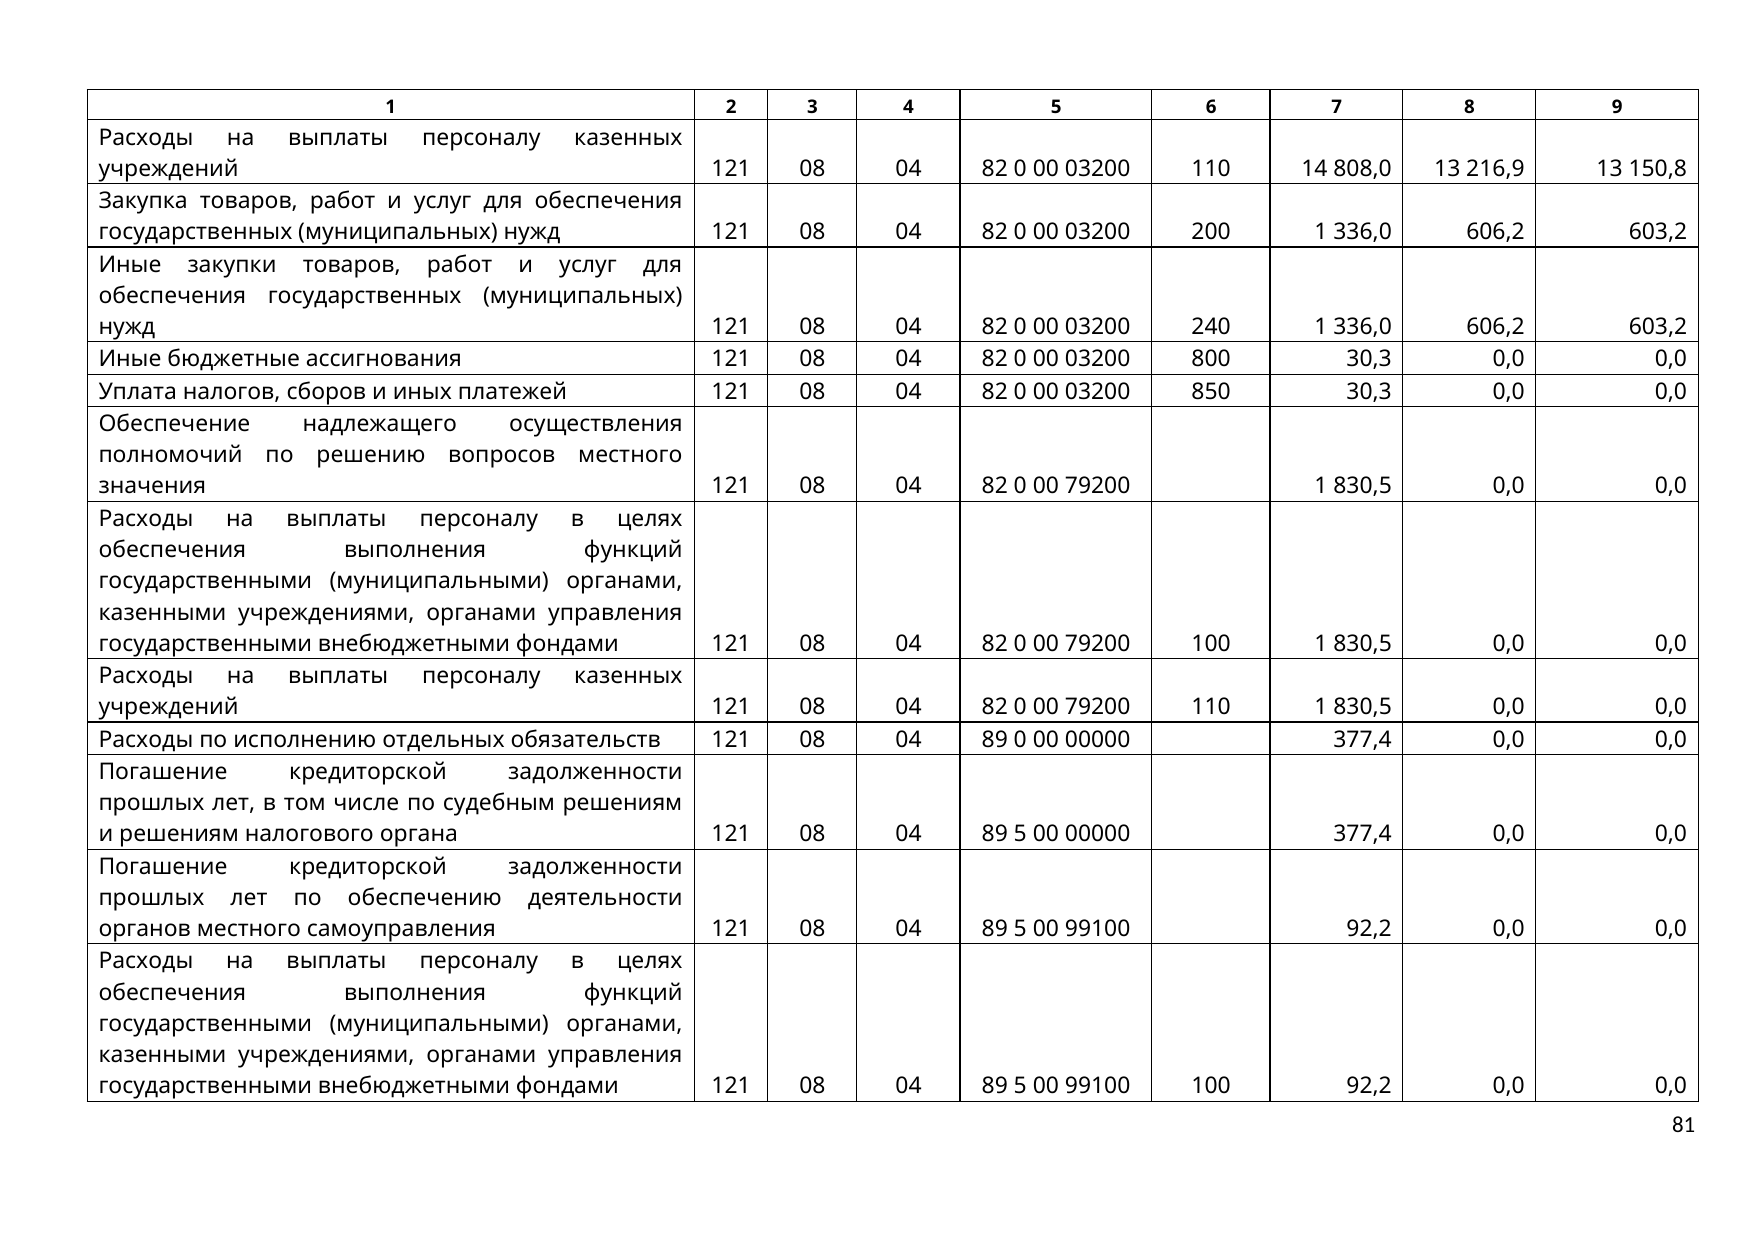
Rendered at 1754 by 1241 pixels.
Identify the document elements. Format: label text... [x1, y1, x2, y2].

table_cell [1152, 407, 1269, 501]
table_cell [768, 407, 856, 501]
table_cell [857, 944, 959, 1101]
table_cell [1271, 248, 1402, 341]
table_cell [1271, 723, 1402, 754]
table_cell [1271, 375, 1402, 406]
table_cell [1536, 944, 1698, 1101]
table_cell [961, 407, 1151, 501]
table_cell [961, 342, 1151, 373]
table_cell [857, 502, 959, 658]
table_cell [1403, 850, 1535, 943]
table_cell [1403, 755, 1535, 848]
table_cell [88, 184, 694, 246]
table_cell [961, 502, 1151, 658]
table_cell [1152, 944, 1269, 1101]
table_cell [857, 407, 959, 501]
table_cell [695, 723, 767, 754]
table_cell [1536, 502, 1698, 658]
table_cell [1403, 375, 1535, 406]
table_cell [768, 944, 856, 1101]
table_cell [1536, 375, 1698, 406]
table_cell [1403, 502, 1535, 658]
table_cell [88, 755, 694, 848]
table_header 2 [695, 90, 767, 119]
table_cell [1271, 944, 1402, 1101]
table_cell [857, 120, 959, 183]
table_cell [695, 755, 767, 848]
table_header 6 [1152, 90, 1269, 119]
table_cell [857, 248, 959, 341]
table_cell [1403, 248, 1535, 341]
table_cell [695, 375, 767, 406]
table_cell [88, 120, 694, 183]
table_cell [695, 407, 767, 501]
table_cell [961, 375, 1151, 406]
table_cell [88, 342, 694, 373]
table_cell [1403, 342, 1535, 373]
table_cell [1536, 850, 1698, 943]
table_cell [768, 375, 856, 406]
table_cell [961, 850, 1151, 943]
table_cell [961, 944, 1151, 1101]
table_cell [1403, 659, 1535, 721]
table_header 3 [768, 90, 856, 119]
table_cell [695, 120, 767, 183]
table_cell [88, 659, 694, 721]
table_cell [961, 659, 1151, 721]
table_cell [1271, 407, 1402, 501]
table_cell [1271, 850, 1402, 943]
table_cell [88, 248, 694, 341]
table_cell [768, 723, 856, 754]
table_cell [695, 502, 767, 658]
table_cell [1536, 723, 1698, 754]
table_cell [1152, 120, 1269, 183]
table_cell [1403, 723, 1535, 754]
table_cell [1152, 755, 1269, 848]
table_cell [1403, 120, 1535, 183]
table_header 7 [1271, 90, 1402, 119]
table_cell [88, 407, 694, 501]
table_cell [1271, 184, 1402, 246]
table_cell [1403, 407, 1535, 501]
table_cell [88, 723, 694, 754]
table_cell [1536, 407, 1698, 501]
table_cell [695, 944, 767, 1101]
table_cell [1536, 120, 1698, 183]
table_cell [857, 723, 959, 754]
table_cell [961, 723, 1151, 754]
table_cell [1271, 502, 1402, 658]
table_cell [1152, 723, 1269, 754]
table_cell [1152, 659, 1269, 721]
table_header 5 [961, 90, 1151, 119]
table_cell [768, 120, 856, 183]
table_header 4 [857, 90, 959, 119]
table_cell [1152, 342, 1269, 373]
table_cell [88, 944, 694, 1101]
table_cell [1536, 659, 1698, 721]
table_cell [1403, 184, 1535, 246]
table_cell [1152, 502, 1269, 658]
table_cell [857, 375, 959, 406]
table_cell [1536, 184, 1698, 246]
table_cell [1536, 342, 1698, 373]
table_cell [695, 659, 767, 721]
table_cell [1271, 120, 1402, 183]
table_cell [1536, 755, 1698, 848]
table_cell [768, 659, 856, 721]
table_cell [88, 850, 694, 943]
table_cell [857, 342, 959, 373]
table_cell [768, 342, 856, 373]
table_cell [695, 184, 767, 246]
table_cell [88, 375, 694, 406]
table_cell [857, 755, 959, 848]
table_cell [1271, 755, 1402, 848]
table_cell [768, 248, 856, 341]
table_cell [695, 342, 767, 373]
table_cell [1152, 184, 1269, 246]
table_header 8 [1403, 90, 1535, 119]
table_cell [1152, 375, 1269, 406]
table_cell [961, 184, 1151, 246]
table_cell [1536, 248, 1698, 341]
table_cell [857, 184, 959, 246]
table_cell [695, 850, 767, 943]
table_header 9 [1536, 90, 1698, 119]
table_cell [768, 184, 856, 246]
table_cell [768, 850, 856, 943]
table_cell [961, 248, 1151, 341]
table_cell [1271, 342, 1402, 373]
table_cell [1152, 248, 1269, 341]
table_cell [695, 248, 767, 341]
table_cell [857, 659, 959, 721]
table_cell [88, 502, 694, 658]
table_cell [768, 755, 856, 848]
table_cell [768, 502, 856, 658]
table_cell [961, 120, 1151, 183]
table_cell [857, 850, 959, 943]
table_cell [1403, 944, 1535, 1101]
table_header 1 [88, 90, 694, 119]
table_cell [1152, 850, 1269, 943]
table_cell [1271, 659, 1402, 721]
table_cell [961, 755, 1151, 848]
